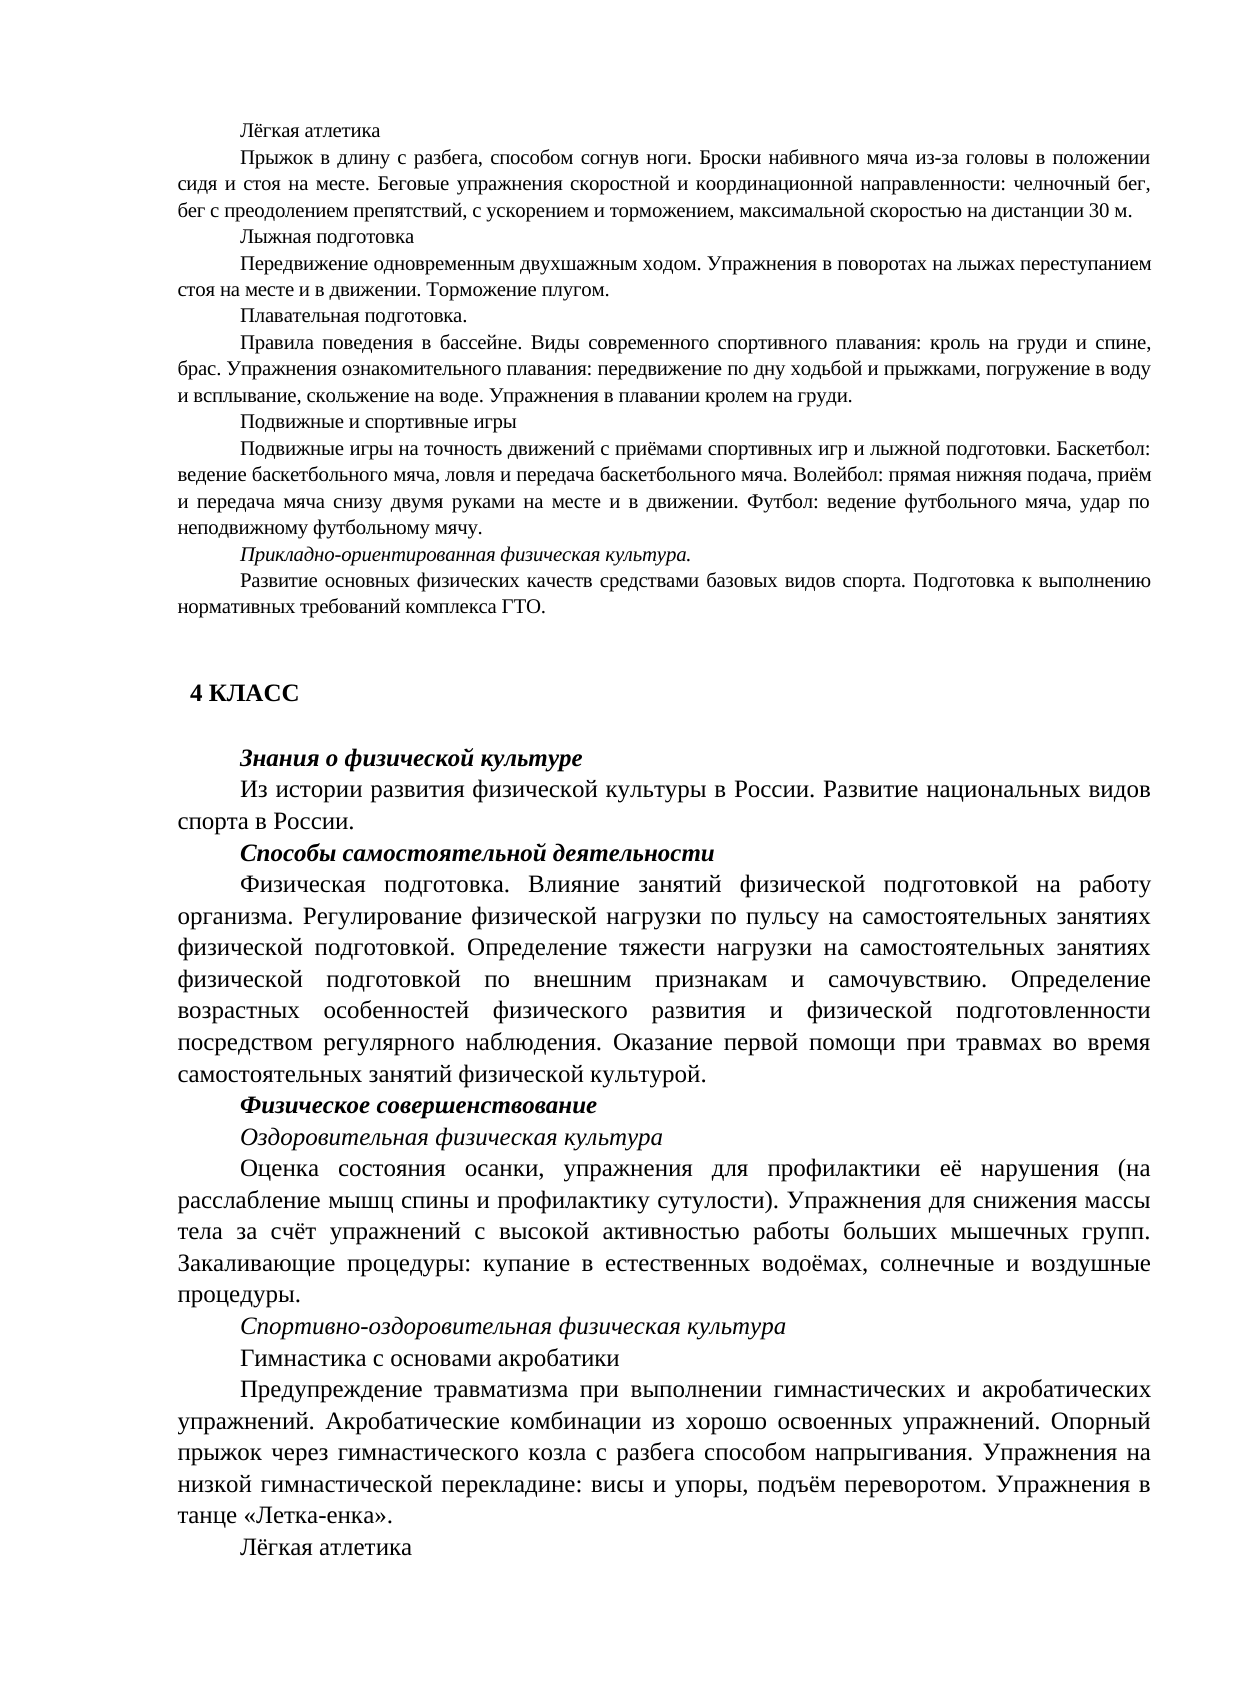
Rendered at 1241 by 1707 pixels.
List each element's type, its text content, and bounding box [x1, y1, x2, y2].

text Гимнастика с основами акробатики [177, 1343, 1152, 1371]
text Предупреждение травматизма при выполнении гимнастических и акробатических упражнений. Акробатические комбинации из хорошо освоенных упражнений. Опорный прыжок через гимнастического козла с разбега способом напрыгивания. Упражнения на низкой гимнастической перекладине: висы и упоры, подъём переворотом. Упражнения в танце «Летка-енка». [177, 1374, 1152, 1529]
text Прыжок в длину с разбега, способом согнув ноги. Броски набивного мяча из-за головы в положении сидя и стоя на месте. Беговые упражнения скоростной и координационной направленности: челночный бег, бег с преодолением препятствий, с ускорением и торможением, максимальной скоростью на дистанции 30 м. [177, 144, 1152, 222]
text Спортивно-оздоровительная физическая культура [177, 1311, 1152, 1340]
text Лёгкая атлетика [177, 1532, 1152, 1561]
text Из истории развития физической культуры в России. Развитие национальных видов спорта в России. [177, 774, 1152, 835]
text Физическая подготовка. Влияние занятий физической подготовкой на работу организма. Регулирование физической нагрузки по пульсу на самостоятельных занятиях физической подготовкой. Определение тяжести нагрузки на самостоятельных занятиях физической подготовкой по внешним признакам и самочувствию. Определение возрастных особенностей физического развития и физической подготовленности посредством регулярного наблюдения. Оказание первой помощи при травмах во время самостоятельных занятий физической культурой. [177, 869, 1152, 1087]
text Прикладно-ориентированная физическая культура. [177, 541, 1152, 566]
text Плавательная подготовка. [177, 303, 1152, 327]
text Подвижные игры на точность движений с приёмами спортивных игр и лыжной подготовки. Баскетбол: ведение баскетбольного мяча, ловля и передача баскетбольного мяча. Волейбол: прямая нижняя подача, приём и передача мяча снизу двумя руками на месте и в движении. Футбол: ведение футбольного мяча, удар по неподвижному футбольному мячу. [177, 436, 1152, 539]
text Способы самостоятельной деятельности [177, 838, 1152, 866]
text Подвижные и спортивные игры [177, 409, 1152, 433]
text Лёгкая атлетика [177, 118, 1152, 142]
text Развитие основных физических качеств средствами базовых видов спорта. Подготовка к выполнению нормативных требований комплекса ГТО. [177, 568, 1152, 618]
text Оздоровительная физическая культура [177, 1122, 1152, 1151]
text Знания о физической культуре [177, 743, 1152, 772]
text Передвижение одновременным двухшажным ходом. Упражнения в поворотах на лыжах переступанием стоя на месте и в движении. Торможение плугом. [177, 250, 1152, 301]
text Оценка состояния осанки, упражнения для профилактики её нарушения (на расслабление мышц спины и профилактику сутулости). Упражнения для снижения массы тела за счёт упражнений с высокой активностью работы больших мышечных групп. Закаливающие процедуры: купание в естественных водоёмах, солнечные и воздушные процедуры. [177, 1153, 1152, 1308]
text 4 КЛАСС [190, 678, 1152, 707]
text Физическое совершенствование [177, 1090, 1152, 1119]
text Правила поведения в бассейне. Виды современного спортивного плавания: кроль на груди и спине, брас. Упражнения ознакомительного плавания: передвижение по дну ходьбой и прыжками, погружение в воду и всплывание, скольжение на воде. Упражнения в плавании кролем на груди. [177, 330, 1152, 407]
text Лыжная подготовка [177, 224, 1152, 248]
